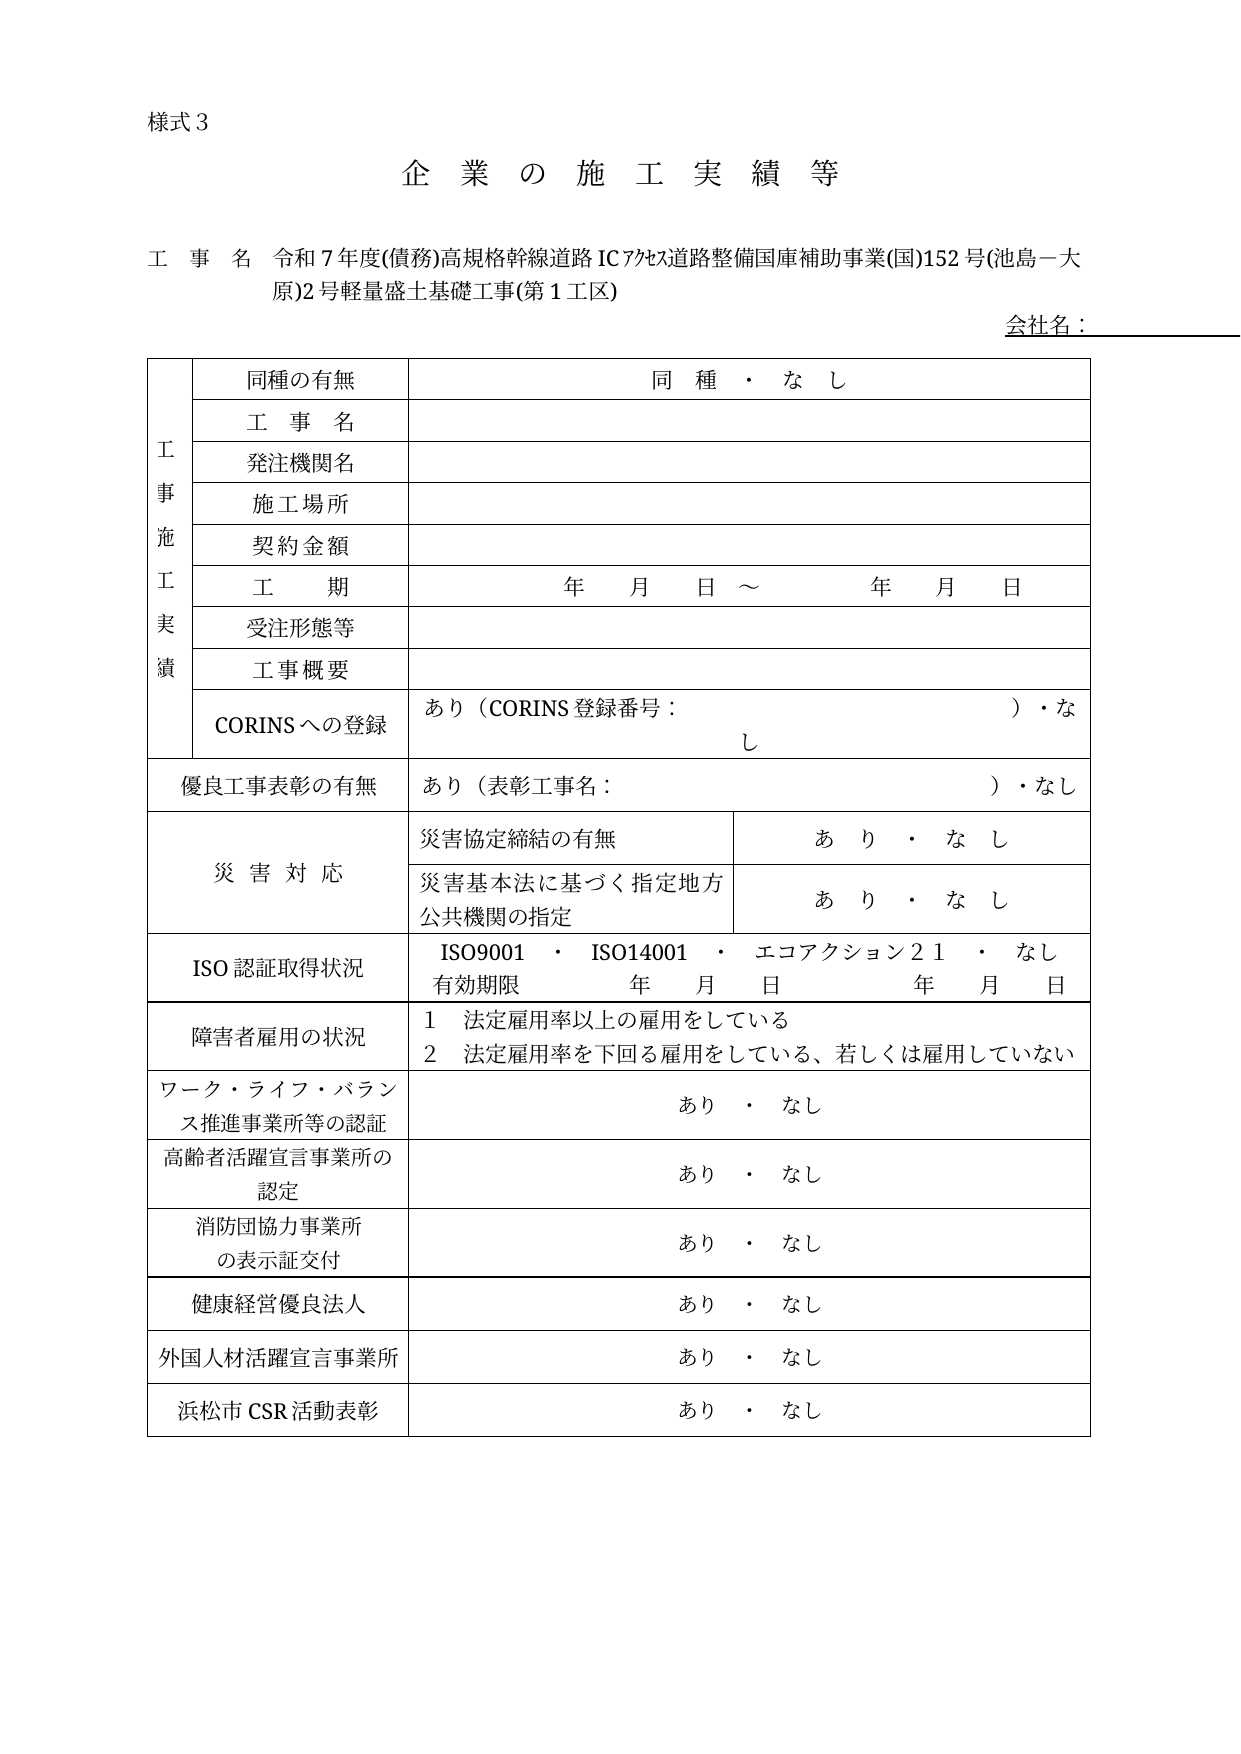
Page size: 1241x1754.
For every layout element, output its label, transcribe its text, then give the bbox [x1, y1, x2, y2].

table_cell 受注形態等 [193, 607, 408, 647]
table_cell 優良工事表彰の有無 [148, 759, 408, 811]
table_cell 発注機関名 [193, 442, 408, 482]
table_cell ISO認証取得状況 [148, 934, 408, 1001]
table_cell 工 期 [193, 566, 408, 606]
table_cell ワーク・ライフ・バランス推進事業所等の認証 [148, 1071, 408, 1139]
table_cell 災害協定締結の有無 [409, 812, 733, 864]
table_cell [409, 483, 1090, 523]
text 様式３ [148, 104, 1092, 138]
table_cell あり ・ なし [409, 1384, 1090, 1436]
table_cell あり ・ なし [409, 1140, 1090, 1208]
text 企 業 の 施 工 実 績 等 [148, 138, 1092, 206]
table_cell 健康経営優良法人 [148, 1278, 408, 1329]
table_cell [409, 525, 1090, 565]
table_cell あり ・ なし [409, 1071, 1090, 1139]
table_cell [409, 442, 1090, 482]
table_header 同 種 ・ な し [409, 359, 1090, 399]
table_cell [409, 400, 1090, 441]
table_cell 浜松市CSR活動表彰 [148, 1384, 408, 1436]
table_cell あり ・ なし [409, 1278, 1090, 1329]
table_header 同種の有無 [193, 359, 408, 399]
table_cell 障害者雇用の状況 [148, 1003, 408, 1070]
table_cell あり（表彰工事名： ）・なし [409, 759, 1090, 811]
table_cell 外国人材活躍宣言事業所 [148, 1331, 408, 1383]
text 会社名： [148, 307, 1092, 341]
table_cell あり ・ なし [409, 1209, 1090, 1276]
table_cell 契約金額 [193, 525, 408, 565]
table_cell 災害対応 [148, 812, 408, 933]
table_cell 施工場所 [193, 483, 408, 523]
table_cell 消防団協力事業所 の表示証交付 [148, 1209, 408, 1276]
table_cell １ 法定雇用率以上の雇用をしている ２ 法定雇用率を下回る雇用をしている、若しくは雇用していない [409, 1003, 1090, 1070]
table_cell 高齢者活躍宣言事業所の認定 [148, 1140, 408, 1208]
table_cell ISO9001 ・ ISO14001 ・ エコアクション２１ ・ なし 有効期限 年 月 日 年 月 日 [409, 934, 1090, 1001]
table_cell あ り ・ な し [734, 812, 1090, 864]
text 工 事 名 令和7年度(債務)高規格幹線道路ICｱｸｾｽ道路整備国庫補助事業(国)152号(池島－大原)2号軽量盛土基礎工事(第1工区) [148, 239, 1092, 307]
table_cell [409, 649, 1090, 689]
table_header 工 事 施 工 実 績 [148, 359, 192, 758]
table_cell [409, 607, 1090, 647]
table_cell あ り ・ な し [734, 865, 1090, 933]
table_cell 災害基本法に基づく指定地方公共機関の指定 [409, 865, 733, 933]
table_cell あり（CORINS登録番号： ）・なし [409, 690, 1090, 758]
table_cell 工 事 名 [193, 400, 408, 441]
table_cell 工事概要 [193, 649, 408, 689]
table_cell あり ・ なし [409, 1331, 1090, 1383]
table_cell 年 月 日 ～ 年 月 日 [409, 566, 1090, 606]
table_cell CORINSへの登録 [193, 690, 408, 758]
